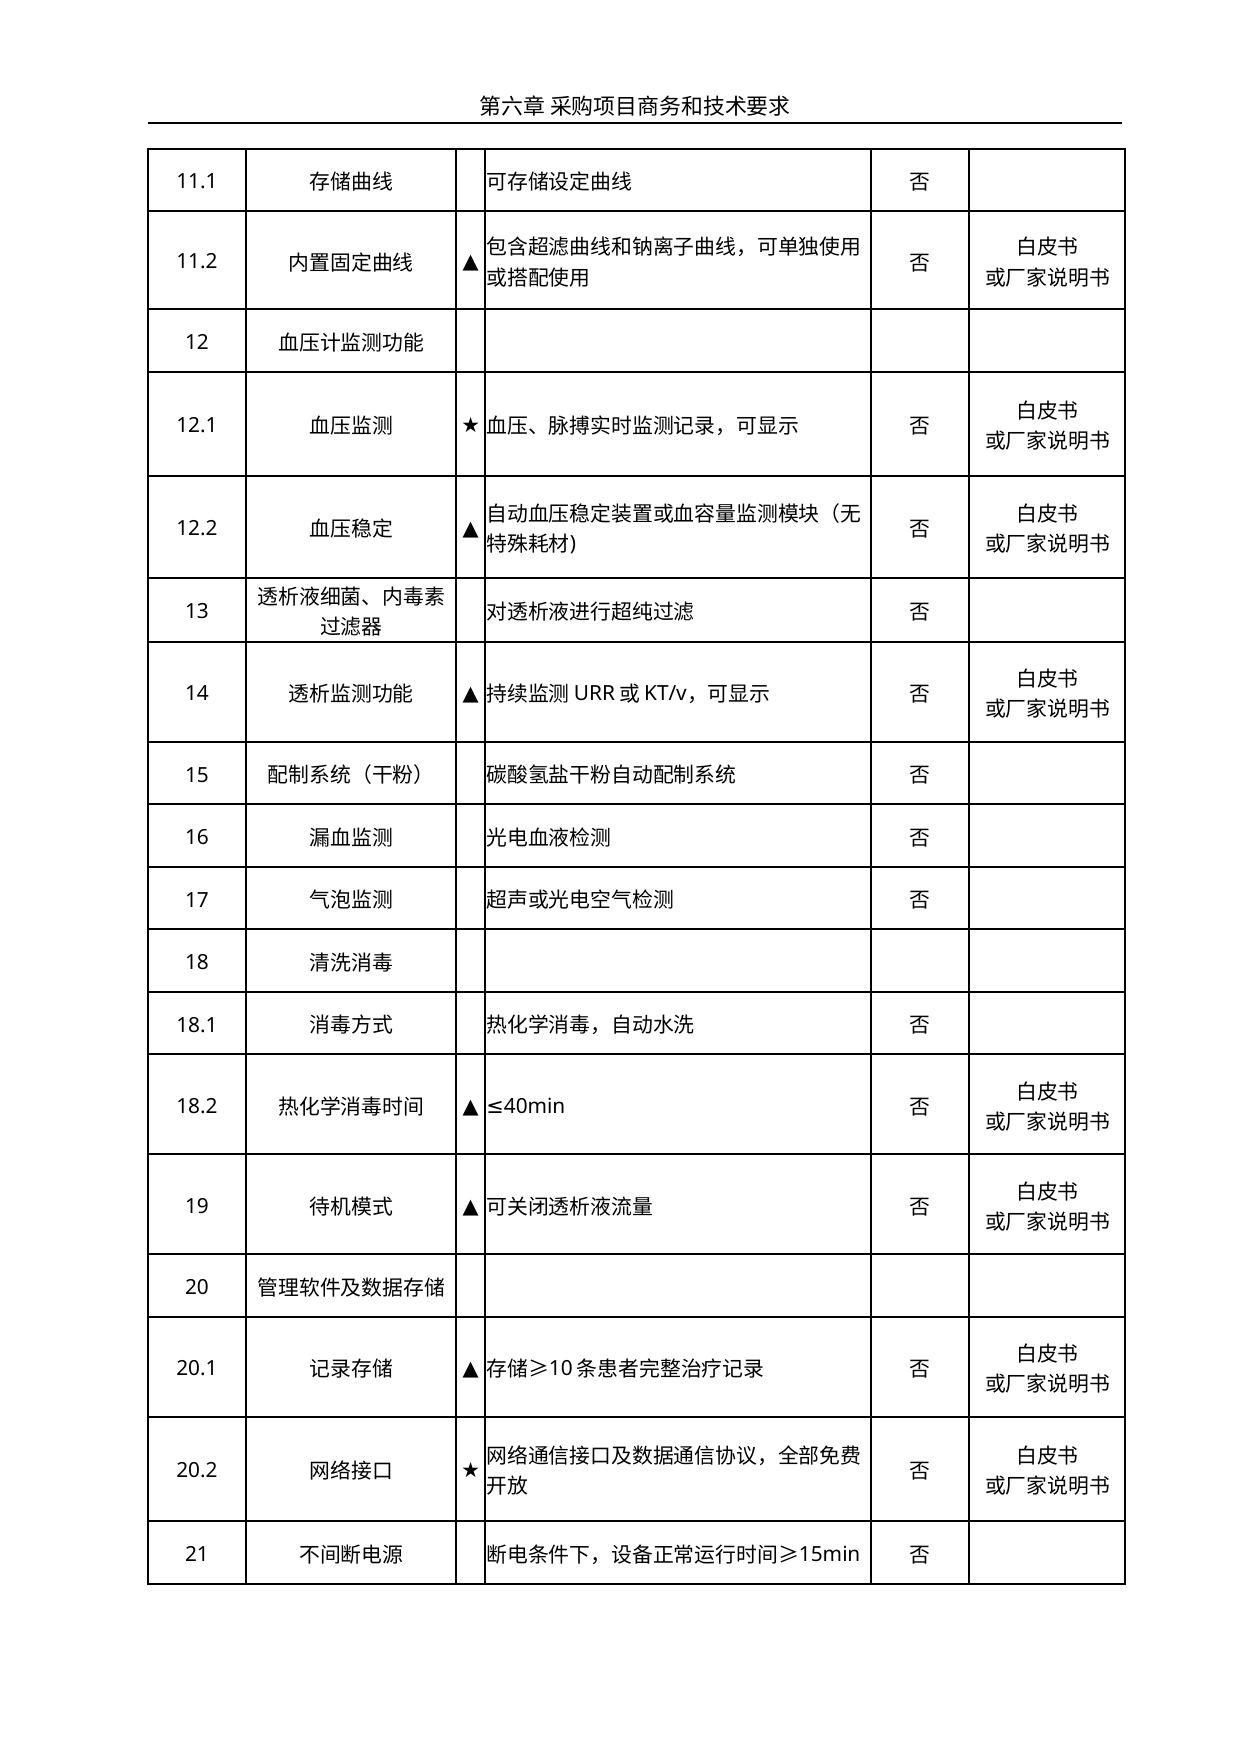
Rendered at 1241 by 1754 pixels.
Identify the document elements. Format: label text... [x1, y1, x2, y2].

table_cell [970, 743, 1124, 803]
table_cell [457, 743, 484, 803]
table_cell 对透析液进行超纯过滤 [486, 579, 870, 641]
table_cell [970, 150, 1124, 210]
table_cell 13 [149, 579, 245, 641]
table_cell ▲ [457, 477, 484, 577]
table_cell 否 [872, 1055, 968, 1153]
table_cell [872, 1255, 968, 1316]
table_cell 否 [872, 1318, 968, 1416]
table_cell 热化学消毒，自动水洗 [486, 993, 870, 1053]
table_cell 否 [872, 993, 968, 1053]
table_cell [457, 1255, 484, 1316]
table_cell 18.2 [149, 1055, 245, 1153]
table_cell [970, 993, 1124, 1053]
table_cell 自动血压稳定装置或血容量监测模块（无特殊耗材) [486, 477, 870, 577]
table_cell 21 [149, 1522, 245, 1582]
table_cell [872, 310, 968, 371]
table_cell ▲ [457, 1055, 484, 1153]
table_cell [457, 150, 484, 210]
table_cell 管理软件及数据存储 [247, 1255, 455, 1316]
table_cell 18 [149, 930, 245, 991]
table_cell 白皮书 或厂家说明书 [970, 477, 1124, 577]
table_cell [970, 868, 1124, 928]
table_cell 待机模式 [247, 1155, 455, 1253]
table_cell 白皮书 或厂家说明书 [970, 1055, 1124, 1153]
table_cell 否 [872, 805, 968, 866]
table_cell 11.1 [149, 150, 245, 210]
table_cell 否 [872, 643, 968, 741]
table_cell 白皮书 或厂家说明书 [970, 1418, 1124, 1520]
table_cell 配制系统（干粉） [247, 743, 455, 803]
table_cell 血压稳定 [247, 477, 455, 577]
table_cell 可存储设定曲线 [486, 150, 870, 210]
table_cell ▲ [457, 1155, 484, 1253]
table_cell [486, 1255, 870, 1316]
table_cell 断电条件下，设备正常运行时间≥15min [486, 1522, 870, 1582]
table_cell 否 [872, 212, 968, 308]
table_cell 否 [872, 1418, 968, 1520]
table_cell 否 [872, 1522, 968, 1582]
table_cell 透析液细菌、内毒素过滤器 [247, 579, 455, 641]
table_cell 光电血液检测 [486, 805, 870, 866]
table_cell 12.1 [149, 373, 245, 475]
table_cell [970, 1255, 1124, 1316]
table_cell ▲ [457, 1318, 484, 1416]
table_cell 内置固定曲线 [247, 212, 455, 308]
table_cell [970, 579, 1124, 641]
table_cell [970, 930, 1124, 991]
table_cell 碳酸氢盐干粉自动配制系统 [486, 743, 870, 803]
table_cell [486, 310, 870, 371]
table_cell 气泡监测 [247, 868, 455, 928]
table_cell 白皮书 或厂家说明书 [970, 1318, 1124, 1416]
table_cell 14 [149, 643, 245, 741]
table_cell 超声或光电空气检测 [486, 868, 870, 928]
table_cell ▲ [457, 643, 484, 741]
table_cell 否 [872, 868, 968, 928]
table_cell ★ [457, 1418, 484, 1520]
table_cell [457, 805, 484, 866]
table_cell 16 [149, 805, 245, 866]
table_cell 11.2 [149, 212, 245, 308]
table_cell 20.1 [149, 1318, 245, 1416]
table_cell 否 [872, 579, 968, 641]
table_cell 17 [149, 868, 245, 928]
table_cell 白皮书 或厂家说明书 [970, 212, 1124, 308]
table_cell [457, 310, 484, 371]
table_cell 15 [149, 743, 245, 803]
table_cell 消毒方式 [247, 993, 455, 1053]
table_cell [457, 993, 484, 1053]
table_cell 否 [872, 150, 968, 210]
table_cell [457, 930, 484, 991]
table_cell [872, 930, 968, 991]
table_cell 清洗消毒 [247, 930, 455, 991]
table_cell 记录存储 [247, 1318, 455, 1416]
table_cell 否 [872, 743, 968, 803]
table_cell ≤40min [486, 1055, 870, 1153]
table_cell 血压监测 [247, 373, 455, 475]
table_cell [970, 310, 1124, 371]
table_cell 白皮书 或厂家说明书 [970, 1155, 1124, 1253]
table_cell 12.2 [149, 477, 245, 577]
table_cell 否 [872, 477, 968, 577]
table_cell [457, 868, 484, 928]
table_cell 白皮书 或厂家说明书 [970, 643, 1124, 741]
table_cell 血压、脉搏实时监测记录，可显示 [486, 373, 870, 475]
table_cell 透析监测功能 [247, 643, 455, 741]
table_cell 白皮书 或厂家说明书 [970, 373, 1124, 475]
table_cell [486, 930, 870, 991]
table_cell 否 [872, 1155, 968, 1253]
table_cell 12 [149, 310, 245, 371]
table_cell [970, 1522, 1124, 1582]
table_cell 不间断电源 [247, 1522, 455, 1582]
table_cell 网络接口 [247, 1418, 455, 1520]
table_cell [970, 805, 1124, 866]
table_cell 19 [149, 1155, 245, 1253]
table_cell ▲ [457, 212, 484, 308]
table_cell 血压计监测功能 [247, 310, 455, 371]
table_cell 热化学消毒时间 [247, 1055, 455, 1153]
table_cell 否 [872, 373, 968, 475]
table_cell ★ [457, 373, 484, 475]
table_cell 可关闭透析液流量 [486, 1155, 870, 1253]
table_cell [457, 579, 484, 641]
table_cell 漏血监测 [247, 805, 455, 866]
table_cell 包含超滤曲线和钠离子曲线，可单独使用或搭配使用 [486, 212, 870, 308]
table_cell 20.2 [149, 1418, 245, 1520]
table_cell 网络通信接口及数据通信协议，全部免费开放 [486, 1418, 870, 1520]
table_cell 20 [149, 1255, 245, 1316]
table_cell 18.1 [149, 993, 245, 1053]
table_cell 存储≥10条患者完整治疗记录 [486, 1318, 870, 1416]
table_cell [457, 1522, 484, 1582]
table_cell 持续监测URR或KT/v，可显示 [486, 643, 870, 741]
table_cell 存储曲线 [247, 150, 455, 210]
